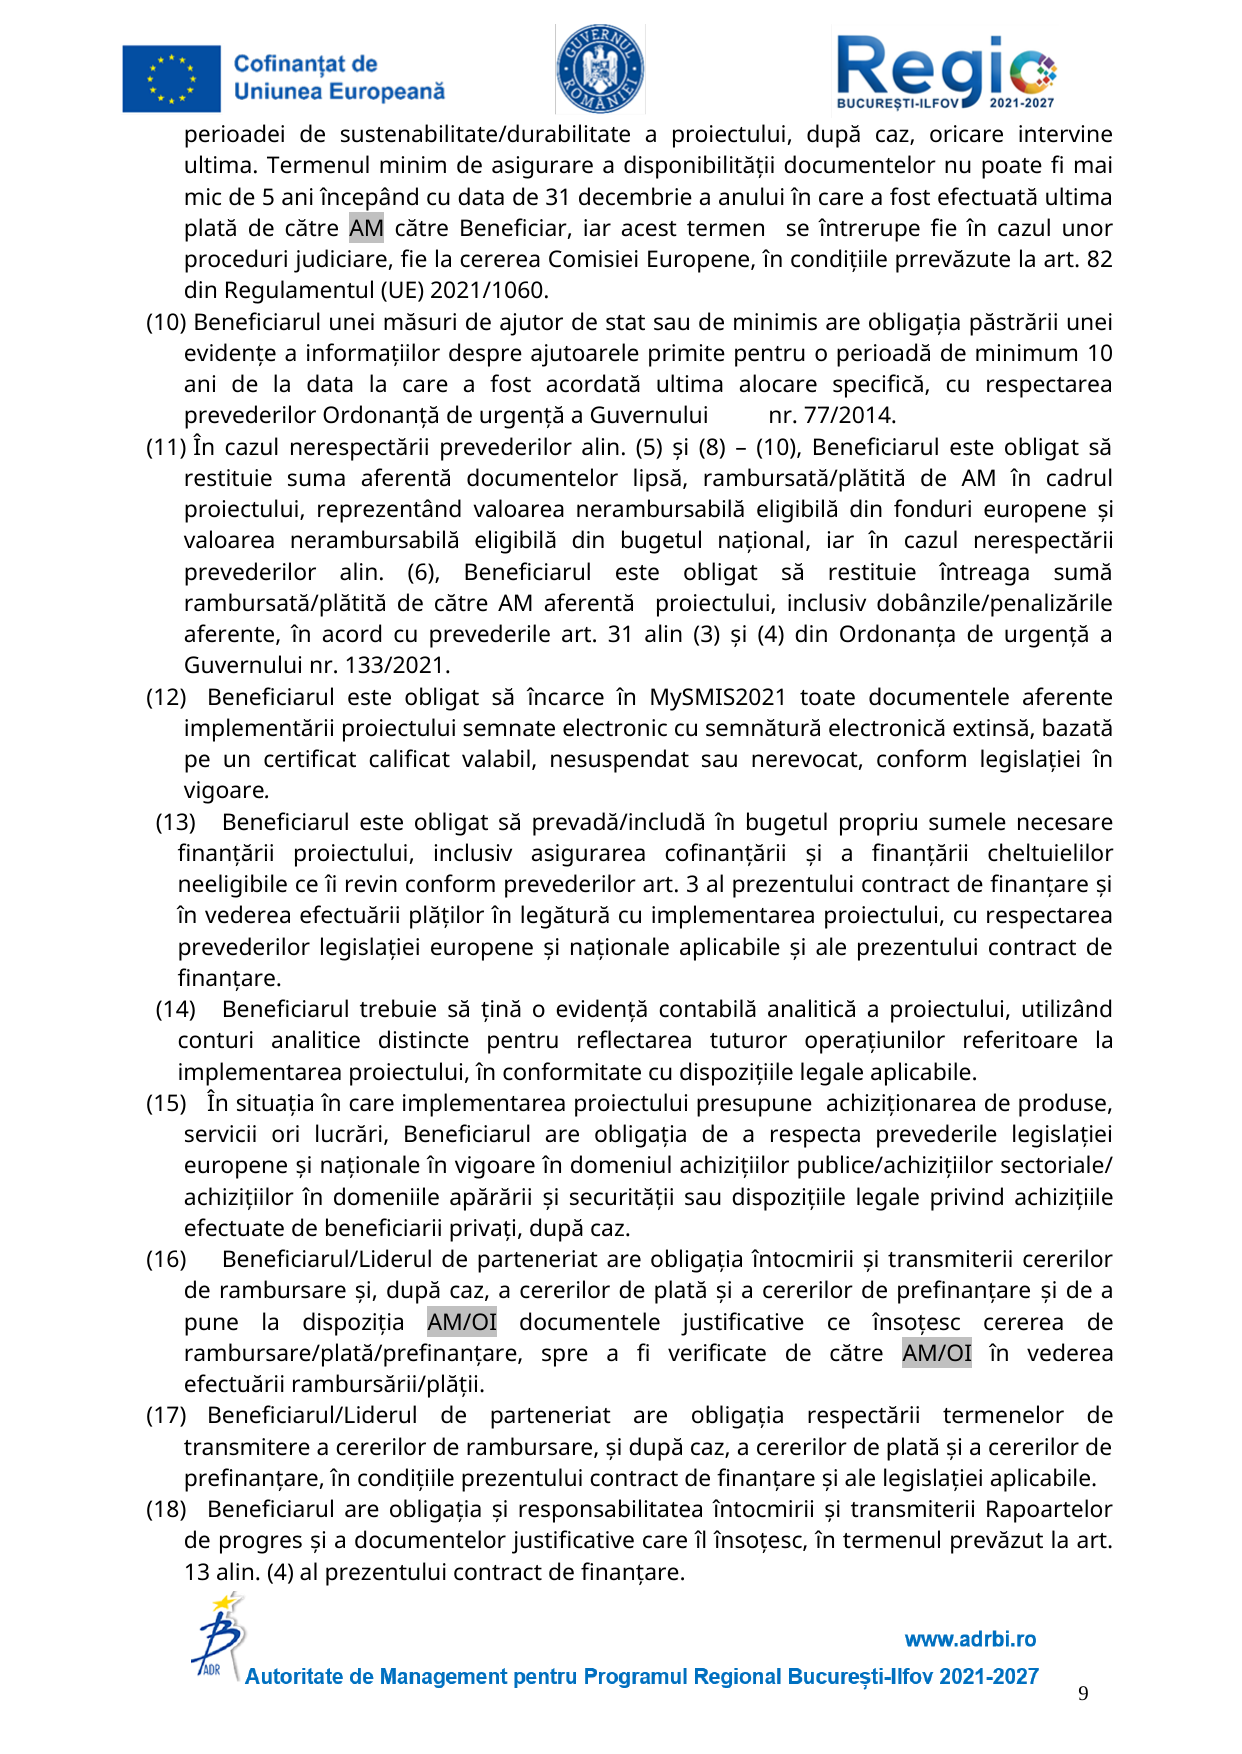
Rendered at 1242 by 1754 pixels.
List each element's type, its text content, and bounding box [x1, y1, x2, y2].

picture [151, 1589, 1079, 1701]
list Beneficiarul unei măsuri de ajutor de stat sau de minimis are obligația păstrării unei evidențe a informațiilor despre ajutoarele primite pentru o perioadă de minimum 10 ani de la data la care a fost acordată ultima alocare specifică, cu respectarea prevederilor Ordonanță de urgență a Guvernului nr. 77/2014. [146, 306, 1114, 431]
list Beneficiarul este obligat să încarce în MySMIS2021 toate documentele aferente implementării proiectului semnate electronic cu semnătură electronică extinsă, bazată pe un certificat calificat valabil, nesuspendat sau nerevocat, conform legislației în vigoare. [146, 681, 1114, 806]
list În cazul nerespectării prevederilor alin. (5) și (8) – (10), Beneficiarul este obligat să restituie suma aferentă documentelor lipsă, rambursată/plătită de AM în cadrul proiectului, reprezentând valoarea nerambursabilă eligibilă din fonduri europene și valoarea nerambursabilă eligibilă din bugetul național, iar în cazul nerespectării prevederilor alin. (6), Beneficiarul este obligat să restituie întreaga sumă rambursată/plătită de către AM aferentă proiectului, inclusiv dobânzile/penalizările aferente, în acord cu prevederile art. 31 alin (3) și (4) din Ordonanța de urgență a Guvernului nr. 133/2021. [146, 431, 1114, 681]
list Beneficiarul are obligația și responsabilitatea întocmirii și transmiterii Rapoartelor de progres și a documentelor justificative care îl însoțesc, în termenul prevăzut la art. 13 alin. (4) al prezentului contract de finanțare. [146, 1493, 1114, 1587]
list Beneficiarul/Liderul de parteneriat are obligația întocmirii și transmiterii cererilor de rambursare și, după caz, a cererilor de plată și a cererilor de prefinanțare şi de a pune la dispoziția AM/OI documentele justificative ce însoțesc cererea de rambursare/plată/prefinanțare, spre a fi verificate de către AM/OI în vederea efectuării rambursării/plății. [146, 1243, 1114, 1399]
list Beneficiarul/Liderul de parteneriat are obligația respectării termenelor de transmitere a cererilor de rambursare, și după caz, a cererilor de plată și a cererilor de prefinanțare, în condițiile prezentului contract de finanțare și ale legislației aplicabile. [146, 1399, 1114, 1493]
list Beneficiarul este obligat să prevadă/includă în bugetul propriu sumele necesare finanțării proiectului, inclusiv asigurarea cofinanțării şi a finanțării cheltuielilor neeligibile ce îi revin conform prevederilor art. 3 al prezentului contract de finanțare și în vederea efectuării plăților în legătură cu implementarea proiectului, cu respectarea prevederilor legislației europene și naționale aplicabile și ale prezentului contract de finanțare. [156, 806, 1114, 993]
picture [118, 24, 1060, 118]
list Beneficiarul trebuie să țină o evidență contabilă analitică a proiectului, utilizând conturi analitice distincte pentru reflectarea tuturor operațiunilor referitoare la implementarea proiectului, în conformitate cu dispozițiile legale aplicabile. [156, 993, 1114, 1087]
list În situația în care implementarea proiectului presupune achiziționarea de produse, servicii ori lucrări, Beneficiarul are obligația de a respecta prevederile legislației europene și naționale în vigoare în domeniul achizițiilor publice/achizițiilor sectoriale/ achizițiilor în domeniile apărării şi securităţii sau dispozițiile legale privind achizițiile efectuate de beneficiarii privați, după caz. [146, 1087, 1114, 1243]
